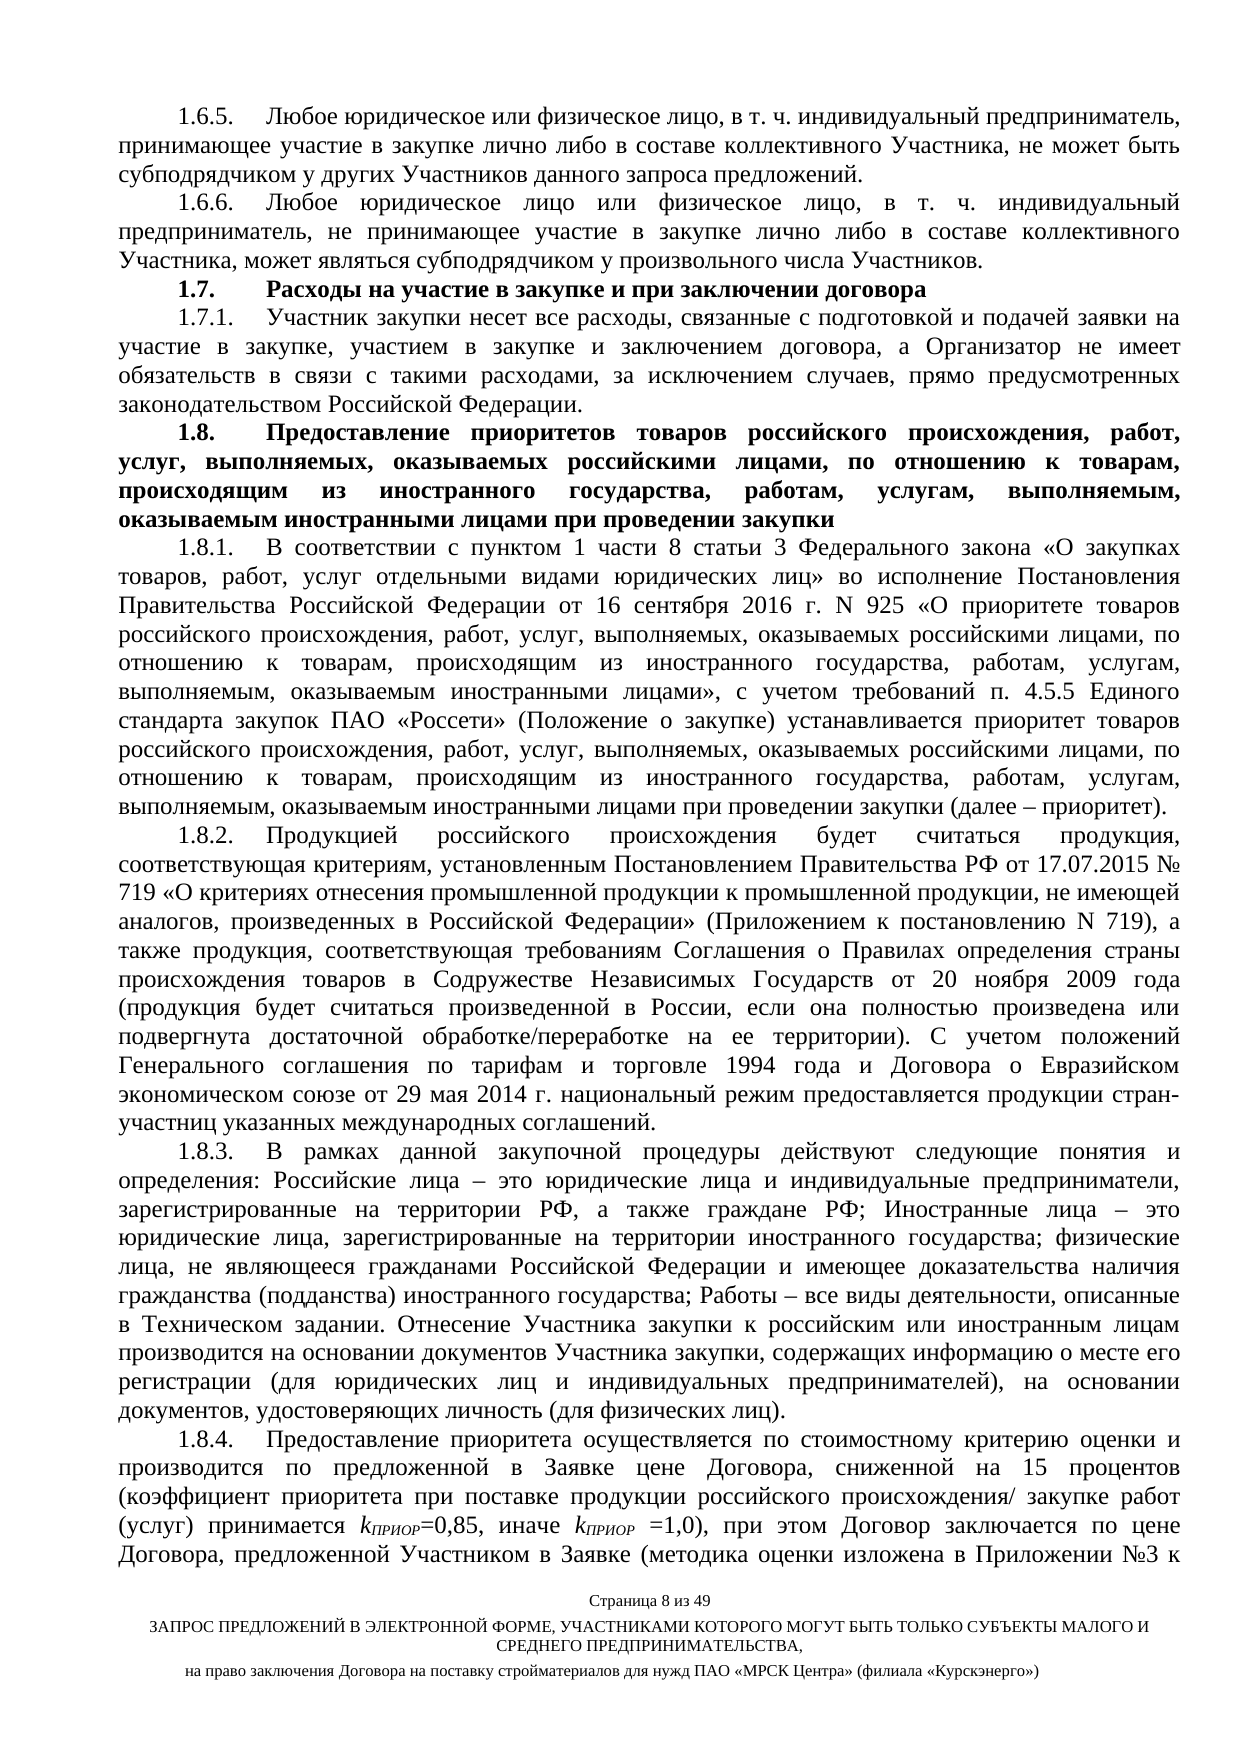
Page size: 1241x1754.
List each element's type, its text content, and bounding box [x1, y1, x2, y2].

subtitle Предоставление приоритетов товаров российского происхождения, работ, услуг, выполняемых, оказываемых российскими лицами, по отношению к товарам, происходящим из иностранного государства, работам, услугам, выполняемым, оказываемым иностранными лицами при проведении закупки [118, 417, 1181, 532]
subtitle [118, 1424, 1181, 1567]
subtitle Участник закупки несет все расходы, связанные с подготовкой и подачей заявки на участие в закупке, участием в закупке и заключением договора, а Организатор не имеет обязательств в связи с такими расходами, за исключением случаев, прямо предусмотренных законодательством Российской Федерации. [118, 302, 1181, 417]
subtitle Любое юридическое или физическое лицо, в т. ч. индивидуальный предприниматель, принимающее участие в закупке лично либо в составе коллективного Участника, не может быть субподрядчиком у других Участников данного запроса предложений. [118, 101, 1181, 187]
subtitle Продукцией российского происхождения будет считаться продукция, соответствующая критериям, установленным Постановлением Правительства РФ от 17.07.2015 № 719 «О критериях отнесения промышленной продукции к промышленной продукции, не имеющей аналогов, произведенных в Российской Федерации» (Приложением к постановлению N 719), а также продукция, соответствующая требованиям Соглашения о Правилах определения страны происхождения товаров в Содружестве Независимых Государств от 20 ноября 2009 года (продукция будет считаться произведенной в России, если она полностью произведена или подвергнута достаточной обработке/переработке на ее территории). С учетом положений Генерального соглашения по тарифам и торговле 1994 года и Договора о Евразийском экономическом союзе от 29 мая 2014 г. национальный режим предоставляется продукции стран-участниц указанных международных соглашений. [118, 820, 1181, 1136]
subtitle В соответствии с пунктом 1 части 8 статьи 3 Федерального закона «О закупках товаров, работ, услуг отдельными видами юридических лиц» во исполнение Постановления Правительства Российской Федерации от 16 сентября 2016 г. N 925 «О приоритете товаров российского происхождения, работ, услуг, выполняемых, оказываемых российскими лицами, по отношению к товарам, происходящим из иностранного государства, работам, услугам, выполняемым, оказываемым иностранными лицами», с учетом требований п. 4.5.5 Единого стандарта закупок ПАО «Россети» (Положение о закупке) устанавливается приоритет товаров российского происхождения, работ, услуг, выполняемых, оказываемых российскими лицами, по отношению к товарам, происходящим из иностранного государства, работам, услугам, выполняемым, оказываемым иностранными лицами при проведении закупки (далее – приоритет). [118, 532, 1181, 820]
subtitle Расходы на участие в закупке и при заключении договора [118, 274, 1181, 302]
subtitle Любое юридическое лицо или физическое лицо, в т. ч. индивидуальный предприниматель, не принимающее участие в закупке лично либо в составе коллективного Участника, может являться субподрядчиком у произвольного числа Участников. [118, 187, 1181, 274]
subtitle В рамках данной закупочной процедуры действуют следующие понятия и определения: Российские лица – это юридические лица и индивидуальные предприниматели, зарегистрированные на территории РФ, а также граждане РФ; Иностранные лица – это юридические лица, зарегистрированные на территории иностранного государства; физические лица, не являющееся гражданами Российской Федерации и имеющее доказательства наличия гражданства (подданства) иностранного государства; Работы – все виды деятельности, описанные в Техническом задании. Отнесение Участника закупки к российским или иностранным лицам производится на основании документов Участника закупки, содержащих информацию о месте его регистрации (для юридических лиц и индивидуальных предпринимателей), на основании документов, удостоверяющих личность (для физических лиц). [118, 1136, 1181, 1424]
